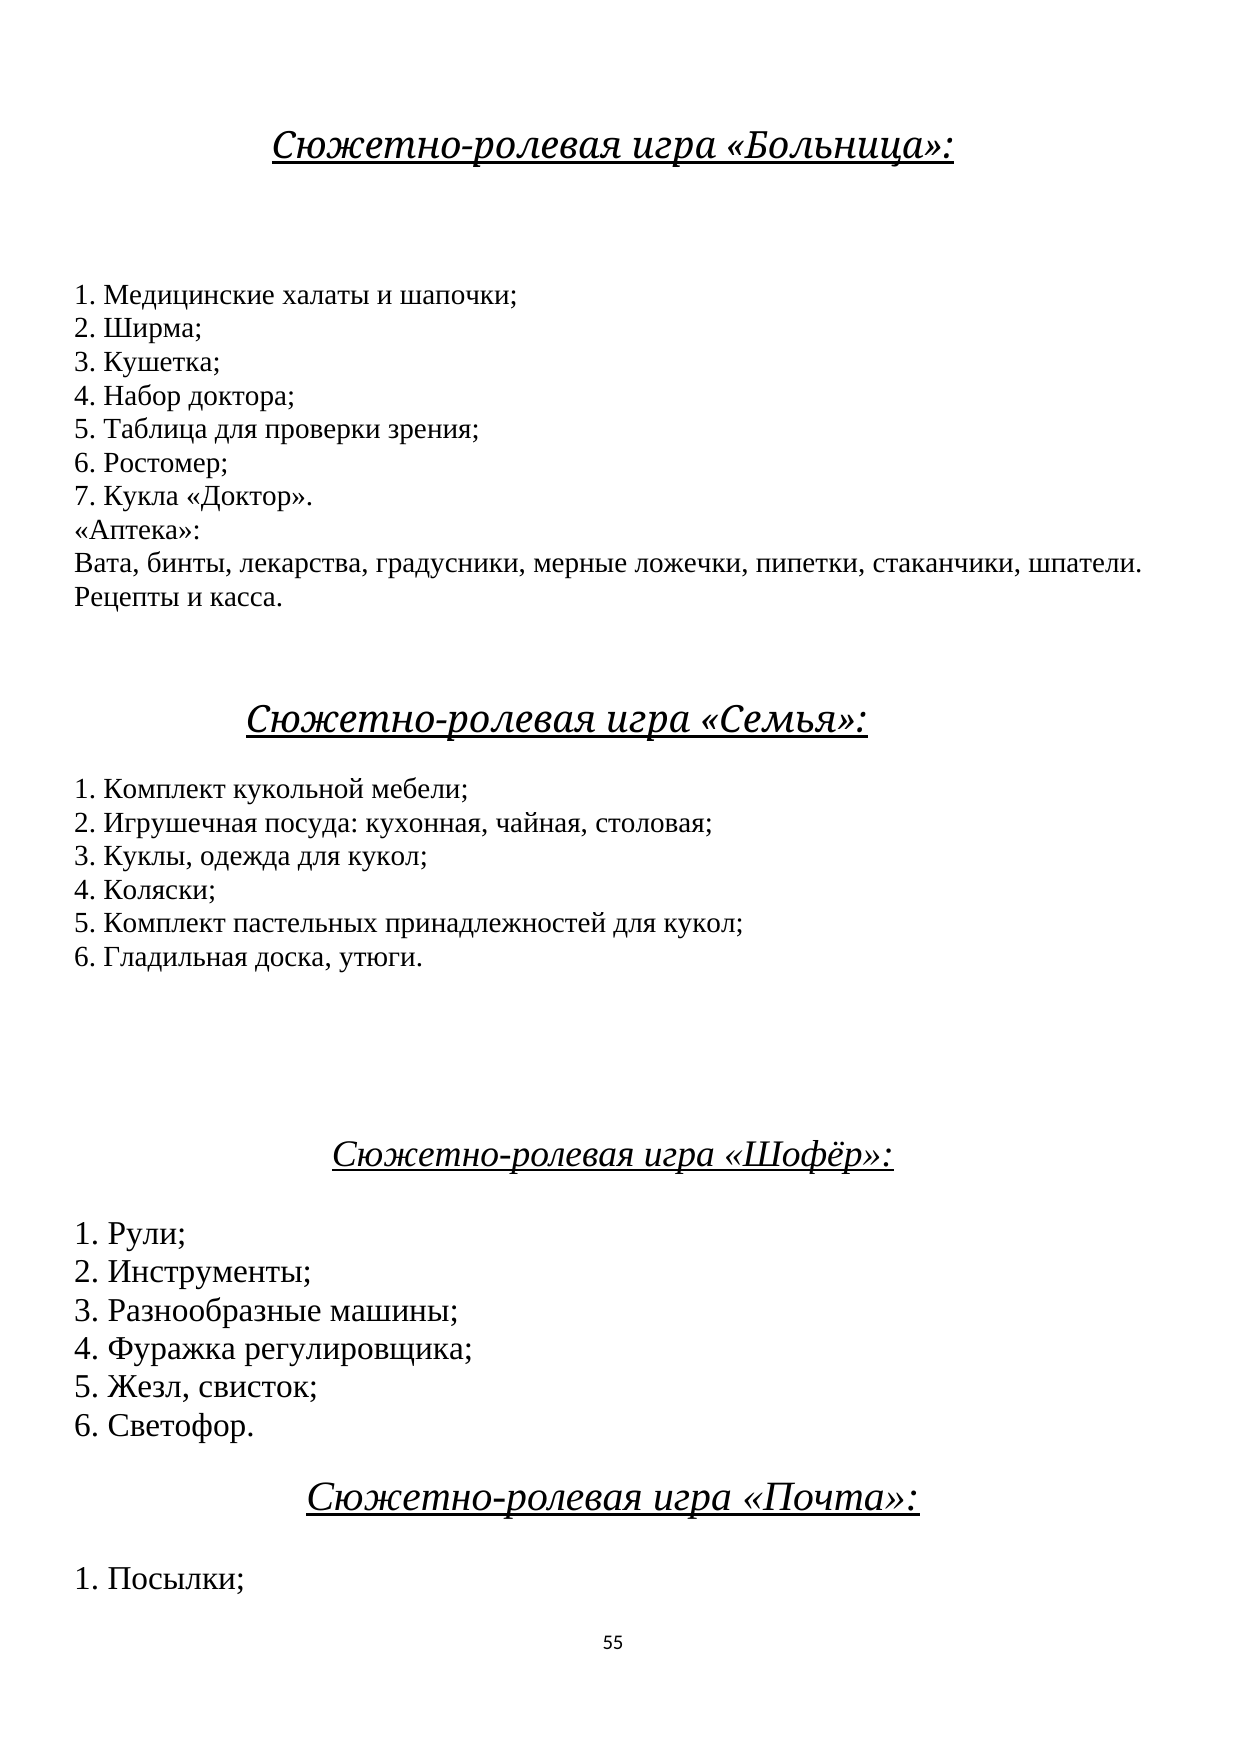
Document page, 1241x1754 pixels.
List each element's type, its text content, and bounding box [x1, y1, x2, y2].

text «Аптека»: [74, 512, 1152, 545]
text 6. Светофор. [74, 1405, 1152, 1443]
text 1. Медицинские халаты и шапочки; [74, 277, 1152, 311]
text 5. Комплект пастельных принадлежностей для кукол; [74, 906, 1152, 939]
text 4. Коляски; [74, 872, 1152, 906]
text 1. Рули; [74, 1213, 1152, 1251]
text Сюжетно-ролевая игра «Шофёр»: [74, 1132, 1152, 1175]
text Сюжетно-ролевая игра «Больница»: [74, 118, 1152, 169]
text 4. Фуражка регулировщика; [74, 1328, 1152, 1366]
text 3. Куклы, одежда для кукол; [74, 838, 1152, 872]
text Сюжетно-ролевая игра «Почта»: [74, 1472, 1152, 1520]
text 3. Кушетка; [74, 344, 1152, 378]
text 2. Инструменты; [74, 1251, 1152, 1290]
text 1. Комплект кукольной мебели; [74, 771, 1152, 805]
text 2. Ширма; [74, 311, 1152, 344]
text 6. Ростомер; [74, 445, 1152, 478]
text 5. Таблица для проверки зрения; [74, 411, 1152, 445]
text 4. Набор доктора; [74, 378, 1152, 411]
text 7. Кукла «Доктор». [74, 478, 1152, 512]
text Сюжетно-ролевая игра «Семья»: [0, 692, 1152, 743]
text 1. Посылки; [74, 1558, 1152, 1596]
text 2. Игрушечная посуда: кухонная, чайная, столовая; [74, 805, 1152, 838]
text 5. Жезл, свисток; [74, 1366, 1152, 1405]
text Вата, бинты, лекарства, градусники, мерные ложечки, пипетки, стаканчики, шпатели. Рецепты и касса. [74, 545, 1152, 612]
text 3. Разнообразные машины; [74, 1290, 1152, 1328]
text 6. Гладильная доска, утюги. [74, 939, 1152, 973]
